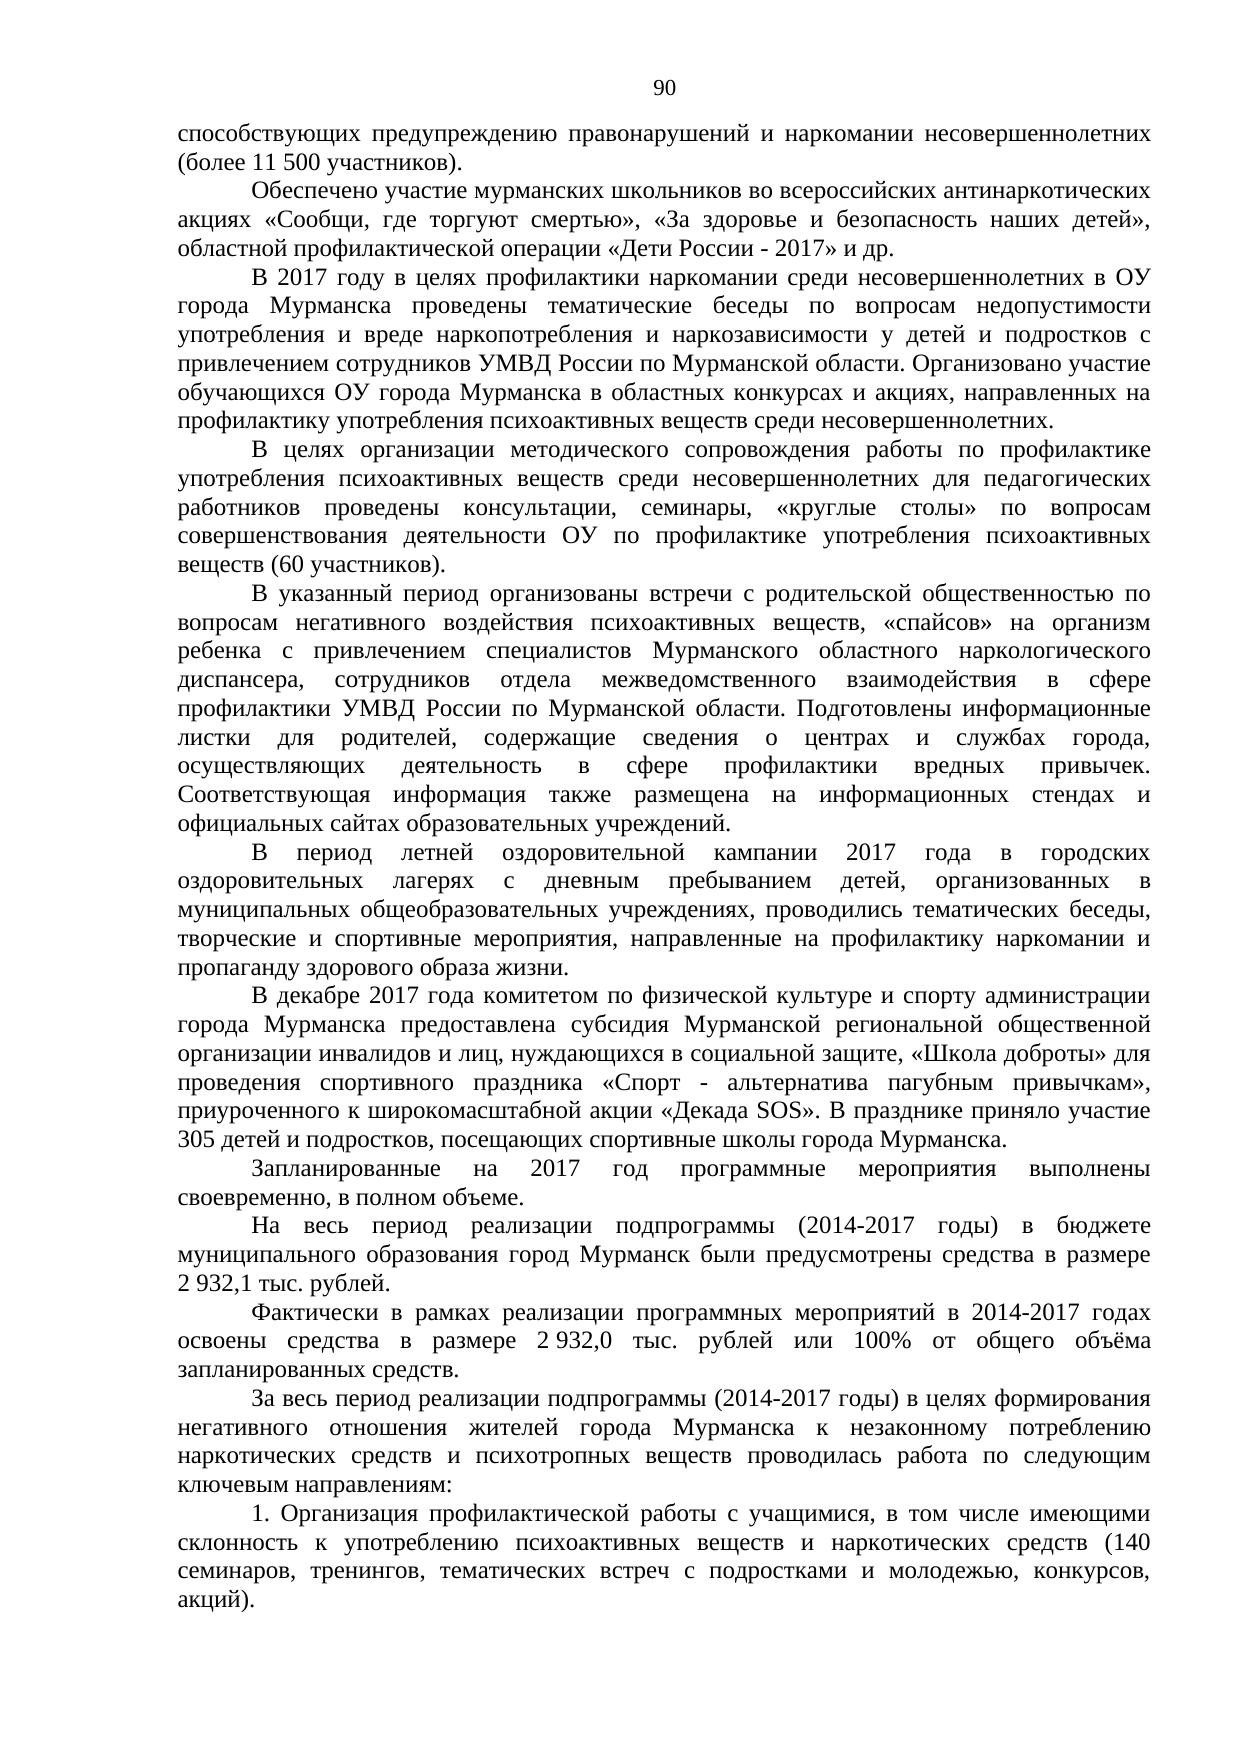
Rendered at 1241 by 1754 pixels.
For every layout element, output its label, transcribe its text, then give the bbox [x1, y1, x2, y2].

text В декабре 2017 года комитетом по физической культуре и спорту администрации города Мурманска предоставлена субсидия Мурманской региональной общественной организации инвалидов и лиц, нуждающихся в социальной защите, «Школа доброты» для проведения спортивного праздника «Спорт - альтернатива пагубным привычкам», приуроченного к широкомасштабной акции «Декада SOS». В празднике приняло участие 305 детей и подростков, посещающих спортивные школы города Мурманска. [177, 981, 1152, 1153]
text В целях организации методического сопровождения работы по профилактике употребления психоактивных веществ среди несовершеннолетних для педагогических работников проведены консультации, семинары, «круглые столы» по вопросам совершенствования деятельности ОУ по профилактике употребления психоактивных веществ (60 участников). [177, 434, 1152, 578]
text Запланированные на 2017 год программные мероприятия выполнены своевременно, в полном объеме. [177, 1153, 1152, 1211]
text Обеспечено участие мурманских школьников во всероссийских антинаркотических акциях «Сообщи, где торгуют смертью», «За здоровье и безопасность наших детей», областной профилактической операции «Дети России - 2017» и др. [177, 176, 1152, 262]
text 1. Организация профилактической работы с учащимися, в том числе имеющими склонность к употреблению психоактивных веществ и наркотических средств (140 семинаров, тренингов, тематических встреч с подростками и молодежью, конкурсов, акций). [177, 1498, 1152, 1613]
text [177, 118, 1152, 176]
text В указанный период организованы встречи с родительской общественностью по вопросам негативного воздействия психоактивных веществ, «спайсов» на организм ребенка с привлечением специалистов Мурманского областного наркологического диспансера, сотрудников отдела межведомственного взаимодействия в сфере профилактики УМВД России по Мурманской области. Подготовлены информационные листки для родителей, содержащие сведения о центрах и службах города, осуществляющих деятельность в сфере профилактики вредных привычек. Соответствующая информация также размещена на информационных стендах и официальных сайтах образовательных учреждений. [177, 578, 1152, 837]
text В период летней оздоровительной кампании 2017 года в городских оздоровительных лагерях с дневным пребыванием детей, организованных в муниципальных общеобразовательных учреждениях, проводились тематических беседы, творческие и спортивные мероприятия, направленные на профилактику наркомании и пропаганду здорового образа жизни. [177, 837, 1152, 981]
text За весь период реализации подпрограммы (2014-2017 годы) в целях формирования негативного отношения жителей города Мурманска к незаконному потреблению наркотических средств и психотропных веществ проводилась работа по следующим ключевым направлениям: [177, 1383, 1152, 1498]
text Фактически в рамках реализации программных мероприятий в 2014-2017 годах освоены средства в размере 2 932,0 тыс. рублей или 100% от общего объёма запланированных средств. [177, 1297, 1152, 1383]
text В 2017 году в целях профилактики наркомании среди несовершеннолетних в ОУ города Мурманска проведены тематические беседы по вопросам недопустимости употребления и вреде наркопотребления и наркозависимости у детей и подростков с привлечением сотрудников УМВД России по Мурманской области. Организовано участие обучающихся ОУ города Мурманска в областных конкурсах и акциях, направленных на профилактику употребления психоактивных веществ среди несовершеннолетних. [177, 262, 1152, 434]
text На весь период реализации подпрограммы (2014-2017 годы) в бюджете муниципального образования город Мурманск были предусмотрены средства в размере 2 932,1 тыс. рублей. [177, 1211, 1152, 1297]
